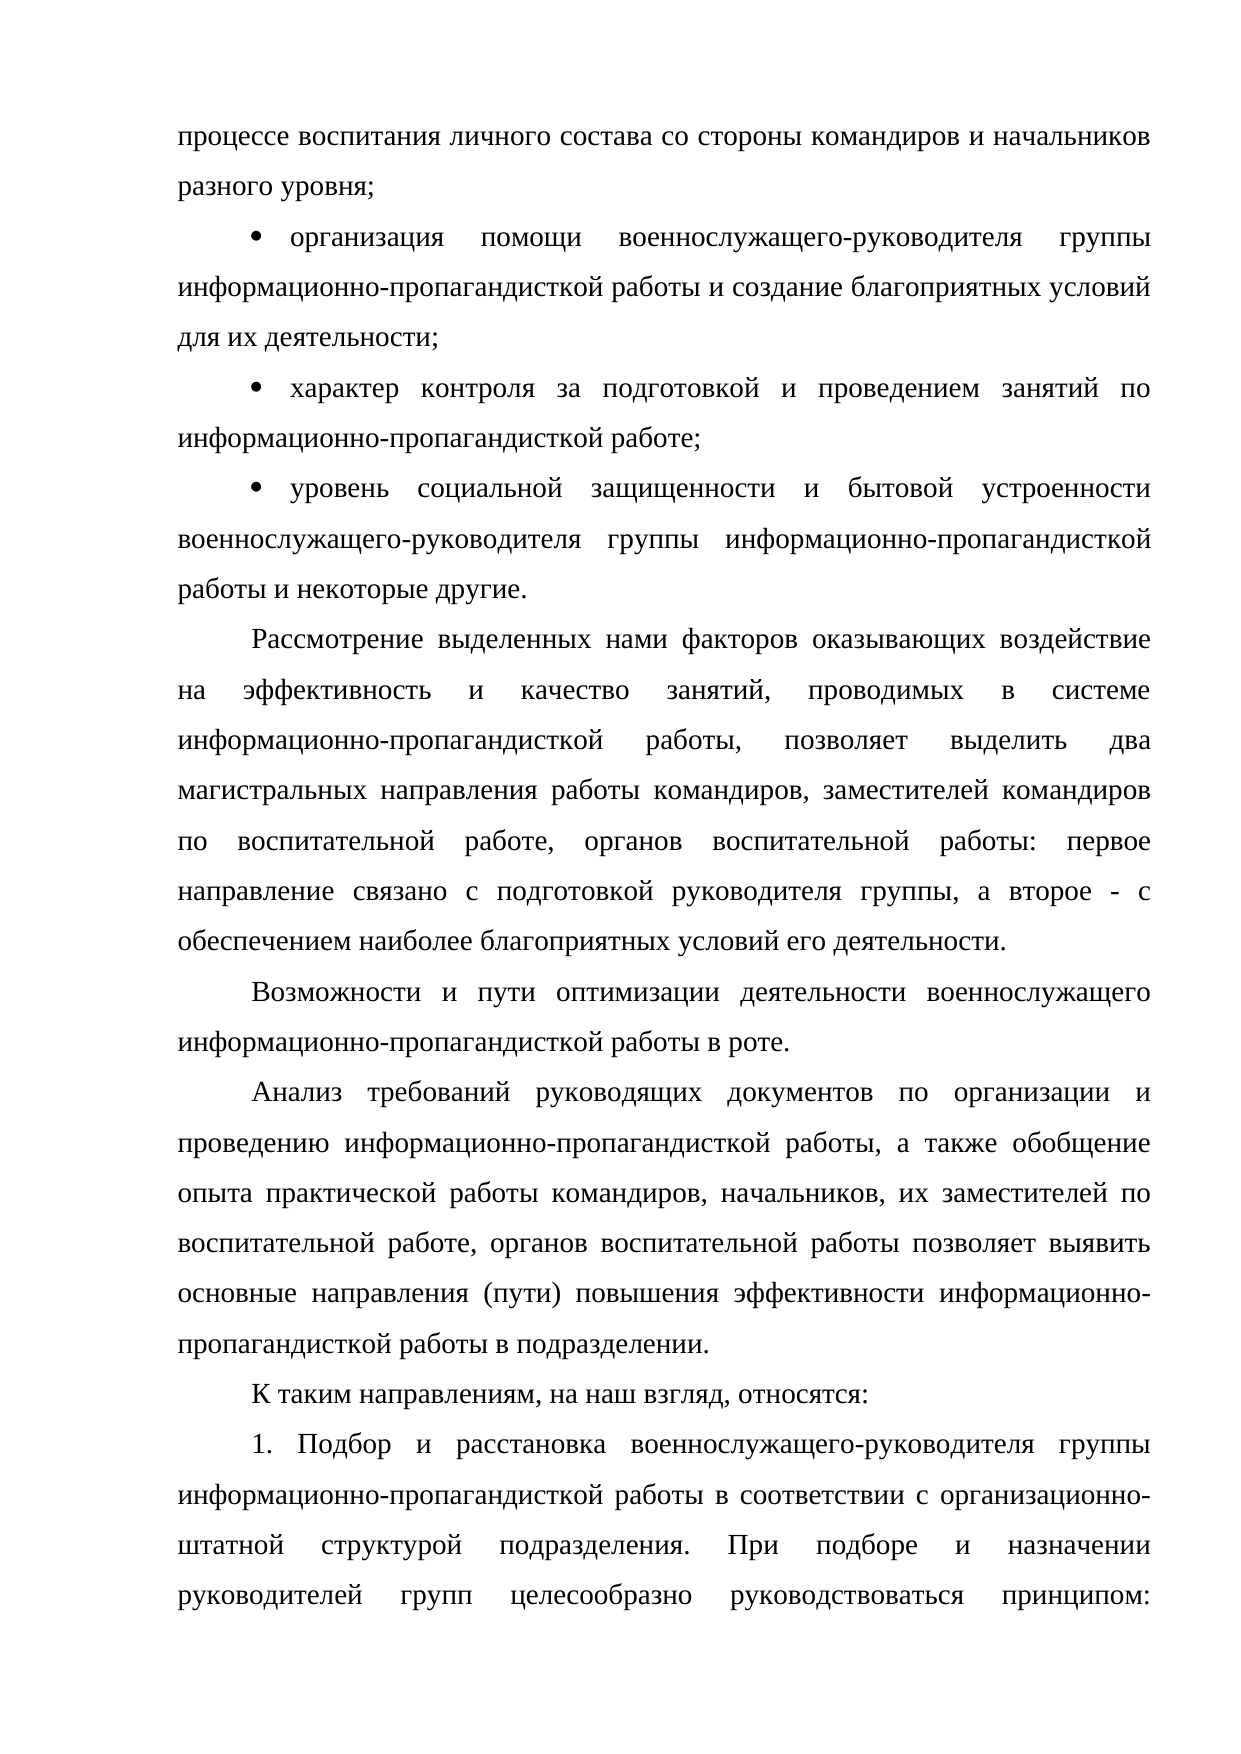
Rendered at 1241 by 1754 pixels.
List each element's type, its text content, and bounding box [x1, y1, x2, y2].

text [177, 1427, 1152, 1611]
text Рассмотрение выделенных нами факторов оказывающих воздействие на эффективность и качество занятий, проводимых в системе информационно-пропагандисткой работы, позволяет выделить два магистральных направления работы командиров, заместителей командиров по воспитательной работе, органов воспитательной работы: первое направление связано с подготовкой руководителя группы, а второе - с обеспечением наиболее благоприятных условий его деятельности. [177, 622, 1152, 957]
text К таким направлениям, на наш взгляд, относятся: [177, 1376, 1152, 1410]
text Возможности и пути оптимизации деятельности военнослужащего информационно-пропагандисткой работы в роте. [177, 974, 1152, 1058]
list характер контроля за подготовкой и проведением занятий по информационно-пропагандисткой работе; [177, 370, 1152, 454]
text Анализ требований руководящих документов по организации и проведению информационно-пропагандисткой работы, а также обобщение опыта практической работы командиров, начальников, их заместителей по воспитательной работе, органов воспитательной работы позволяет выявить основные направления (пути) повышения эффективности информационно-пропагандисткой работы в подразделении. [177, 1074, 1152, 1359]
list уровень социальной защищенности и бытовой устроенности военнослужащего-руководителя группы информационно-пропагандисткой работы и некоторые другие. [177, 471, 1152, 605]
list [177, 118, 1152, 202]
list организация помощи военнослужащего-руководителя группы информационно-пропагандисткой работы и создание благоприятных условий для их деятельности; [177, 219, 1152, 353]
